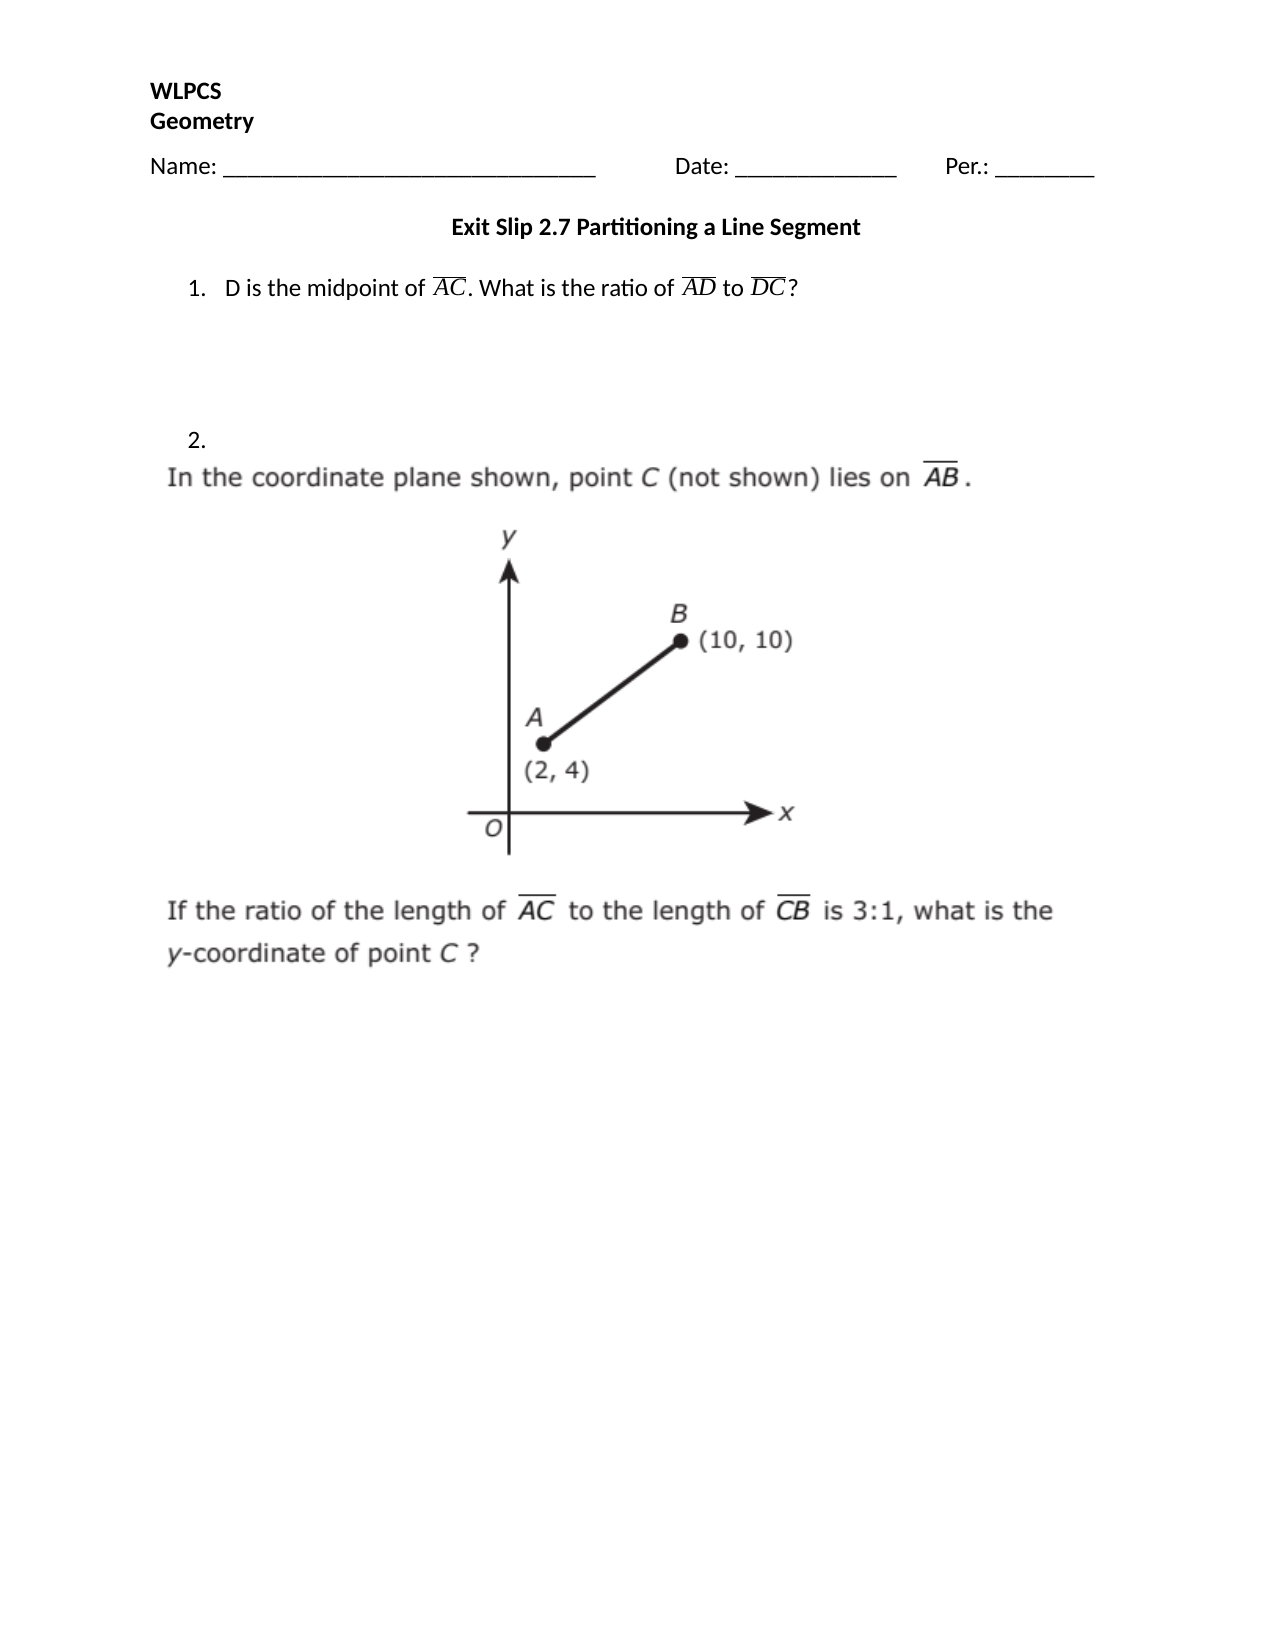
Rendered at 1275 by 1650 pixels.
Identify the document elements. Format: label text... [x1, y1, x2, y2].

text 2. [150, 425, 1162, 455]
text Exit Slip 2.7 Partitioning a Line Segment [150, 211, 1162, 242]
text Name: ______________________________ Date: _____________ Per.: ________ [150, 150, 1162, 181]
list D is the midpoint of . What is the ratio of to ? [187, 272, 1162, 303]
